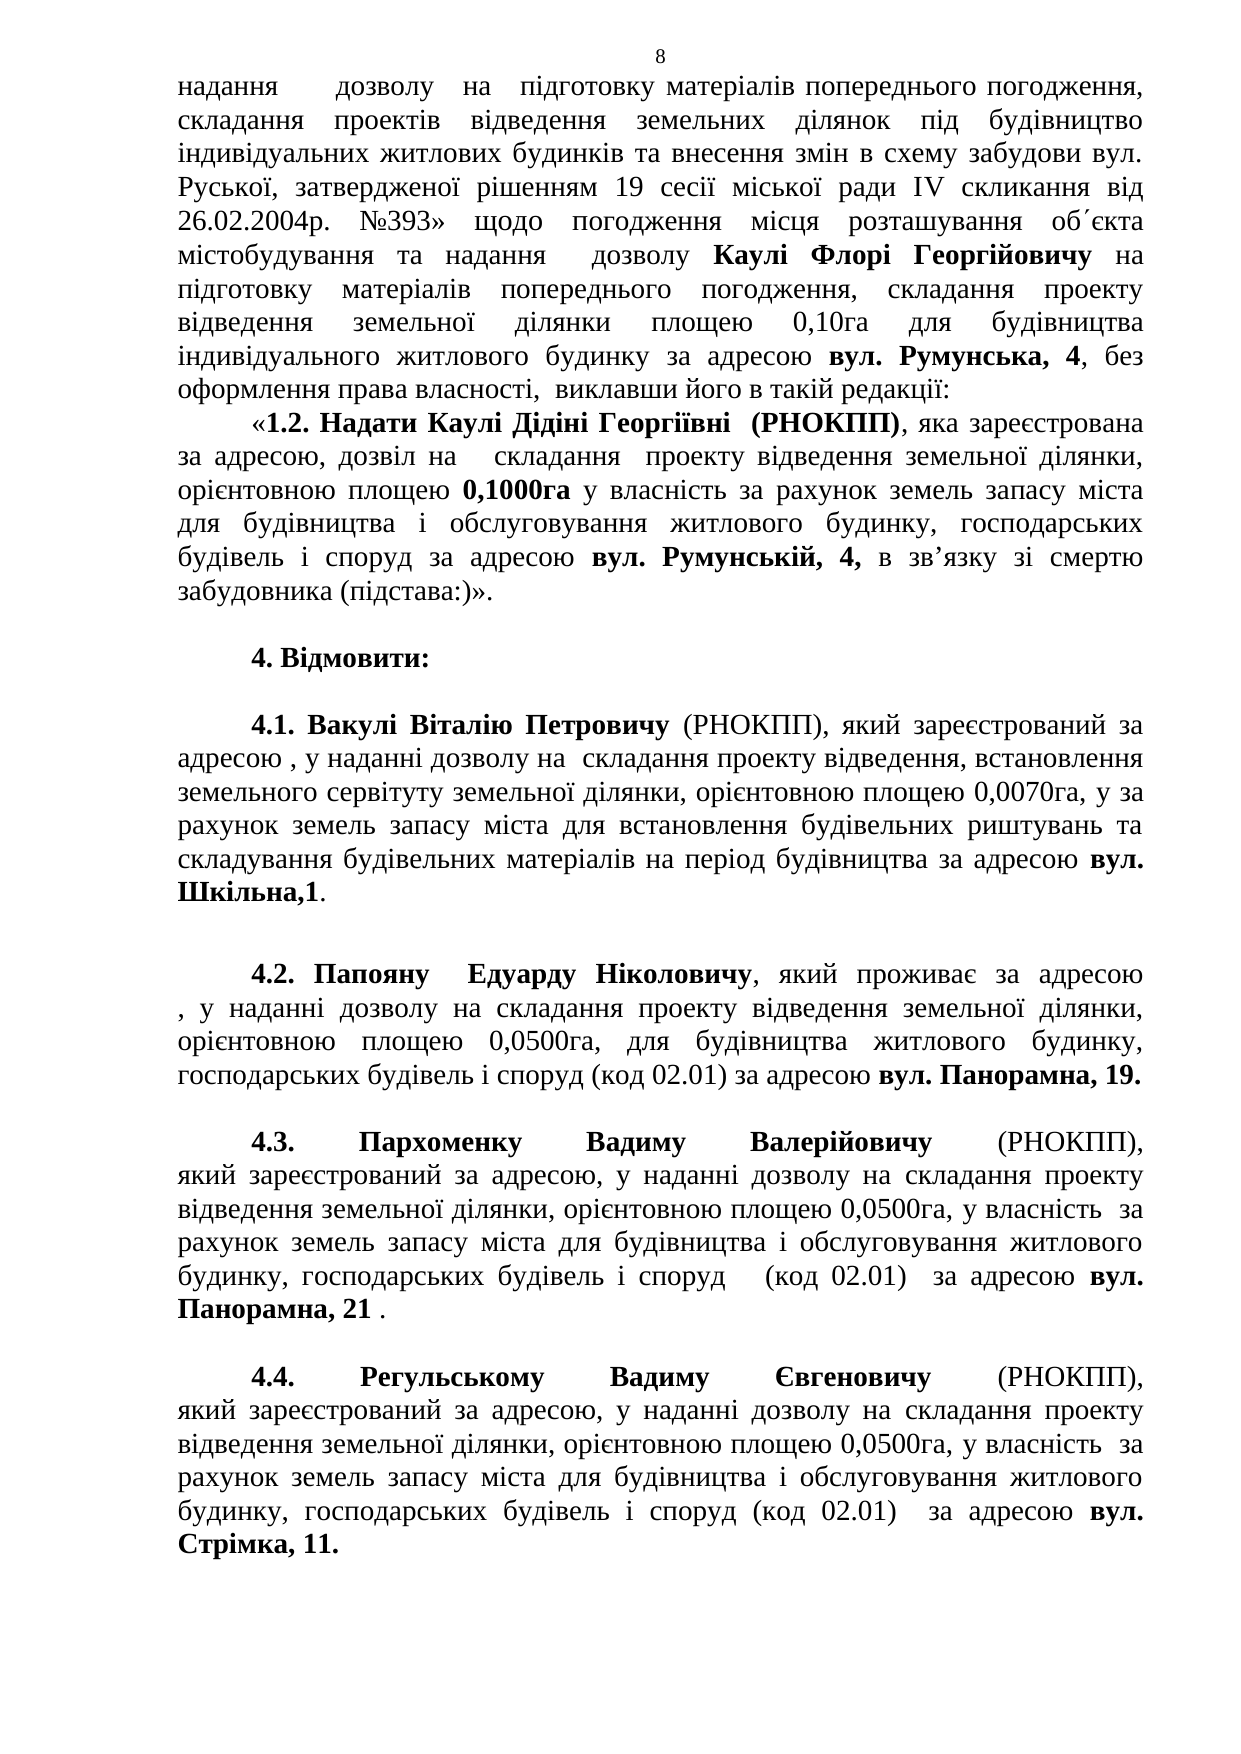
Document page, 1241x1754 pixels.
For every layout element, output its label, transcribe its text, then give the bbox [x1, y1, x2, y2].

text 4. Відмовити: [177, 640, 1144, 673]
text 4.3. Пархоменку Вадиму Валерійовичу (РНОКПП), який зареєстрований за адресою, у наданні дозволу на складання проекту відведення земельної ділянки, орієнтовною площею 0,0500га, у власність за рахунок земель запасу міста для будівництва і обслуговування житлового будинку, господарських будівель і споруд (код 02.01) за адресою вул. Панорамна, 21 . [177, 1124, 1144, 1325]
text 4.2. Папояну Едуарду Ніколовичу, який проживає за адресою , у наданні дозволу на складання проекту відведення земельної ділянки, орієнтовною площею 0,0500га, для будівництва житлового будинку, господарських будівель і споруд (код 02.01) за адресою вул. Панорамна, 19. [177, 956, 1144, 1090]
text 4.4. Регульському Вадиму Євгеновичу (РНОКПП), який зареєстрований за адресою, у наданні дозволу на складання проекту відведення земельної ділянки, орієнтовною площею 0,0500га, у власність за рахунок земель запасу міста для будівництва і обслуговування житлового будинку, господарських будівель і споруд (код 02.01) за адресою вул. Стрімка, 11. [177, 1359, 1144, 1560]
text «1.2. Надати Каулі Дідіні Георгіївні (РНОКПП), яка зареєстрована за адресою, дозвіл на складання проекту відведення земельної ділянки, орієнтовною площею 0,1000га у власність за рахунок земель запасу міста для будівництва і обслуговування житлового будинку, господарських будівель і споруд за адресою вул. Румунській, 4, в зв’язку зі смертю забудовника (підстава:)». [177, 405, 1144, 606]
text 4.1. Вакулі Віталію Петровичу (РНОКПП), який зареєстрований за адресою , у наданні дозволу на складання проекту відведення, встановлення земельного сервітуту земельної ділянки, орієнтовною площею 0,0070га, у за рахунок земель запасу міста для встановлення будівельних риштувань та складування будівельних матеріалів на період будівництва за адресою вул. Шкільна,1. [177, 707, 1144, 908]
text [177, 68, 1144, 405]
